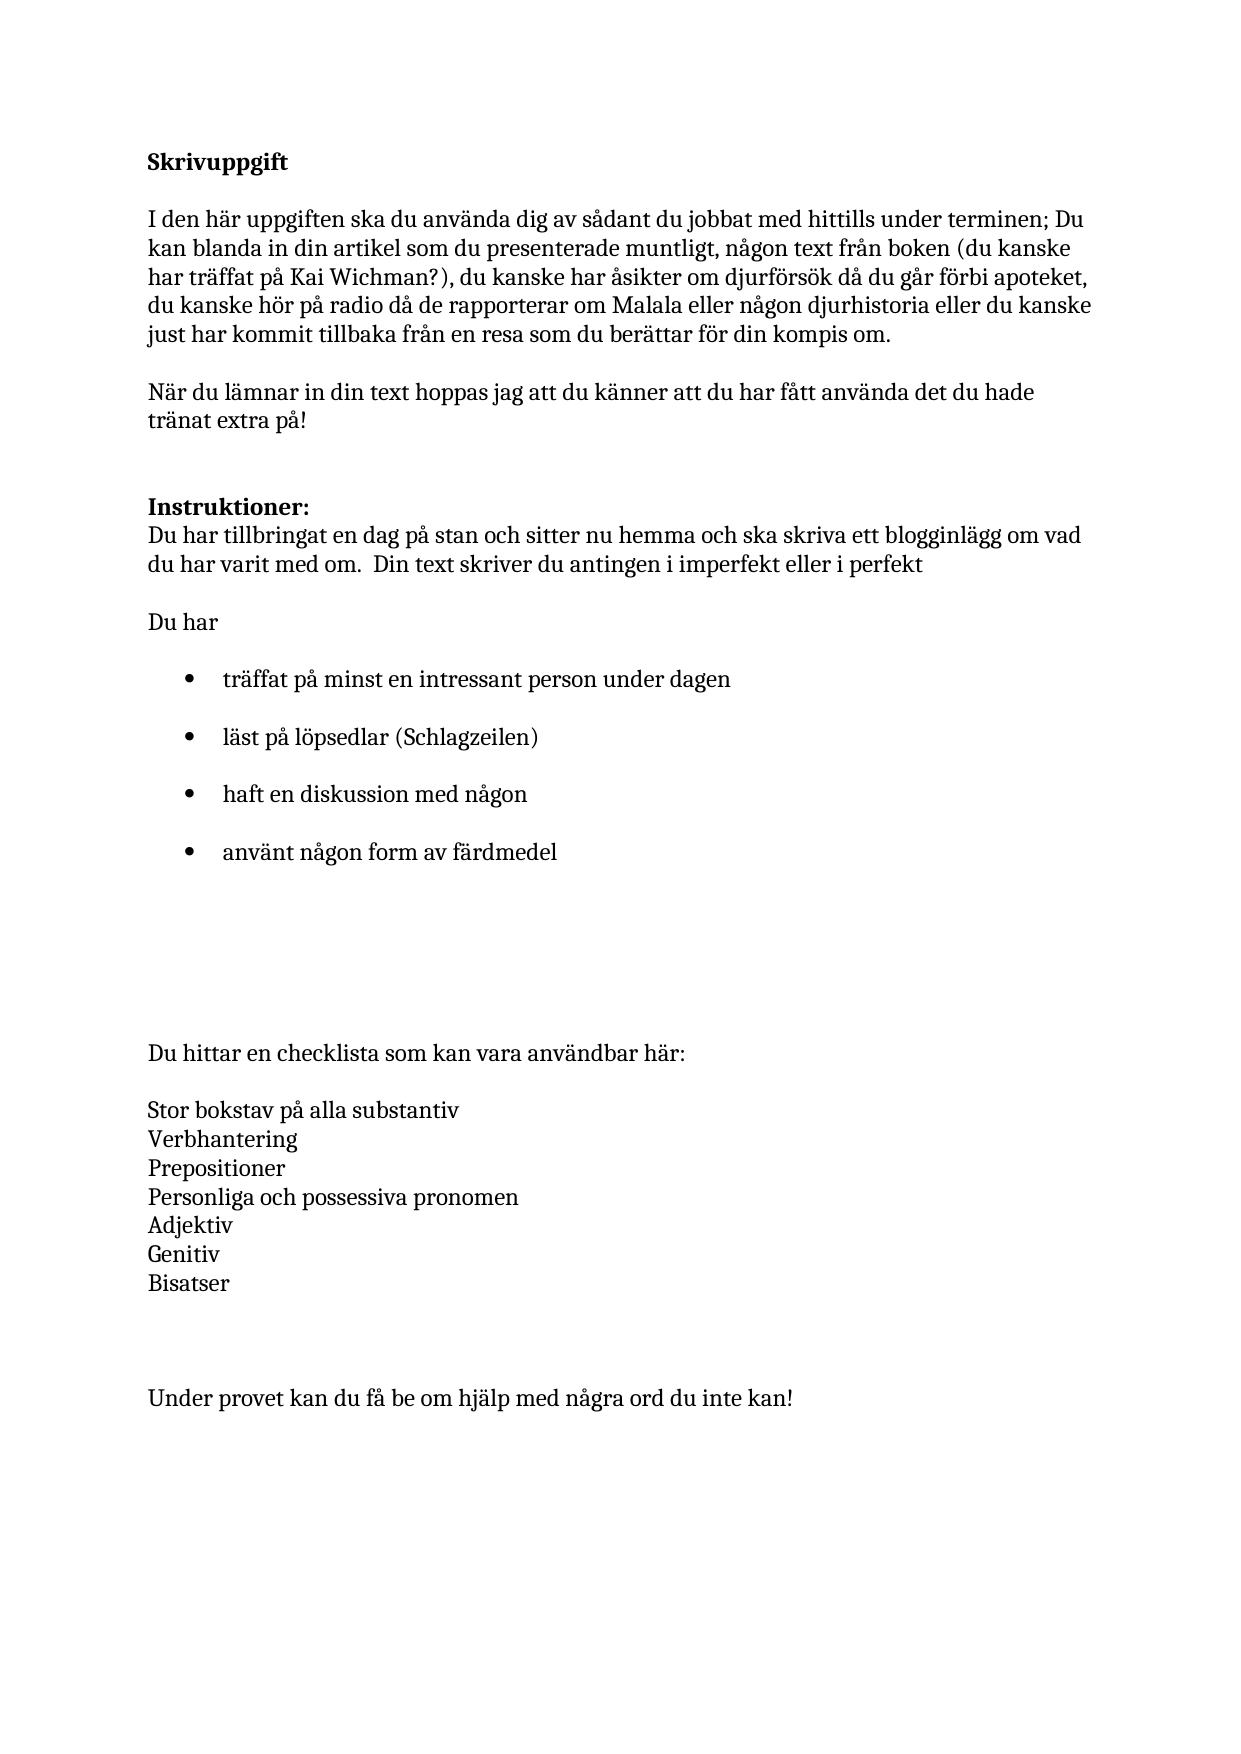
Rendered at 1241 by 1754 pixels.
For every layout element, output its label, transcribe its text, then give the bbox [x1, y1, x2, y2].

text Genitiv [148, 1240, 1093, 1269]
text Bisatser [148, 1269, 1093, 1298]
text I den här uppgiften ska du använda dig av sådant du jobbat med hittills under terminen; Du kan blanda in din artikel som du presenterade muntligt, någon text från boken (du kanske har träffat på Kai Wichman?), du kanske har åsikter om djurförsök då du går förbi apoteket, du kanske hör på radio då de rapporterar om Malala eller någon djurhistoria eller du kanske just har kommit tillbaka från en resa som du berättar för din kompis om. [148, 205, 1093, 349]
text Verbhantering [148, 1125, 1093, 1154]
list haft en diskussion med någon [185, 780, 1093, 809]
text Du hittar en checklista som kan vara användbar här: [148, 1039, 1093, 1068]
text Stor bokstav på alla substantiv [148, 1096, 1093, 1125]
text Under provet kan du få be om hjälp med några ord du inte kan! [148, 1384, 1093, 1413]
list använt någon form av färdmedel [185, 838, 1093, 866]
list läst på löpsedlar (Schlagzeilen) [185, 723, 1093, 751]
text Du har [148, 608, 1093, 636]
list träffat på minst en intressant person under dagen [185, 665, 1093, 694]
text Instruktioner: [148, 493, 1093, 521]
text Skrivuppgift [148, 148, 1093, 176]
text När du lämnar in din text hoppas jag att du känner att du har fått använda det du hade tränat extra på! [148, 378, 1093, 435]
text Prepositioner [148, 1154, 1093, 1183]
text Personliga och possessiva pronomen [148, 1183, 1093, 1211]
text Adjektiv [148, 1211, 1093, 1240]
text Du har tillbringat en dag på stan och sitter nu hemma och ska skriva ett blogginlägg om vad du har varit med om. Din text skriver du antingen i imperfekt eller i perfekt [148, 521, 1093, 579]
